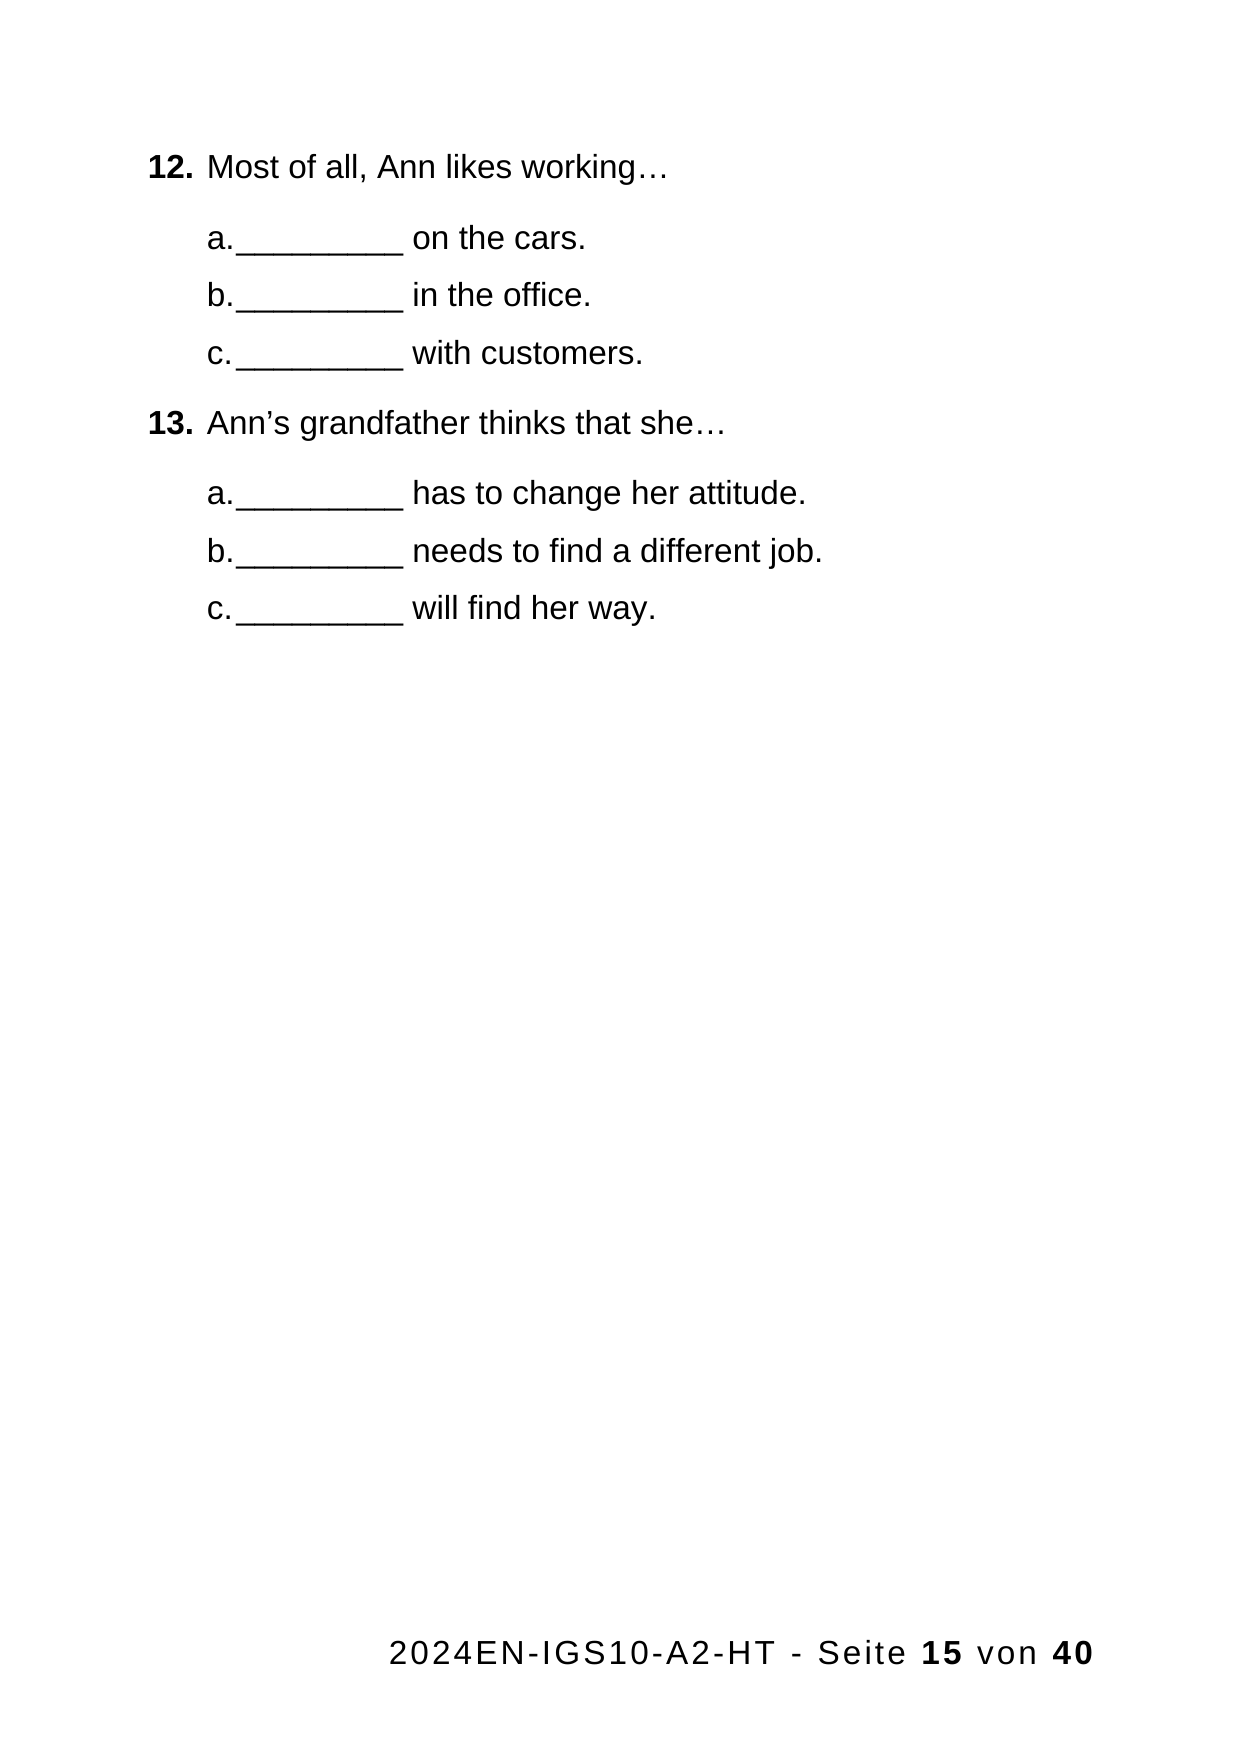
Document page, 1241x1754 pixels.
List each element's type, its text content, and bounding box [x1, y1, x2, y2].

list b. _________ in the office. [207, 275, 1093, 314]
list a. _________ on the cars. [207, 218, 1093, 256]
list a. _________ has to change her attitude. [207, 473, 1093, 512]
list 12. Most of all, Ann likes working… [148, 148, 1093, 186]
list c. _________ with customers. [207, 333, 1093, 371]
list c. _________ will find her way. [207, 588, 1093, 627]
list b. _________ needs to find a different job. [207, 531, 1093, 569]
list 13. Ann’s grandfather thinks that she… [148, 403, 1093, 441]
